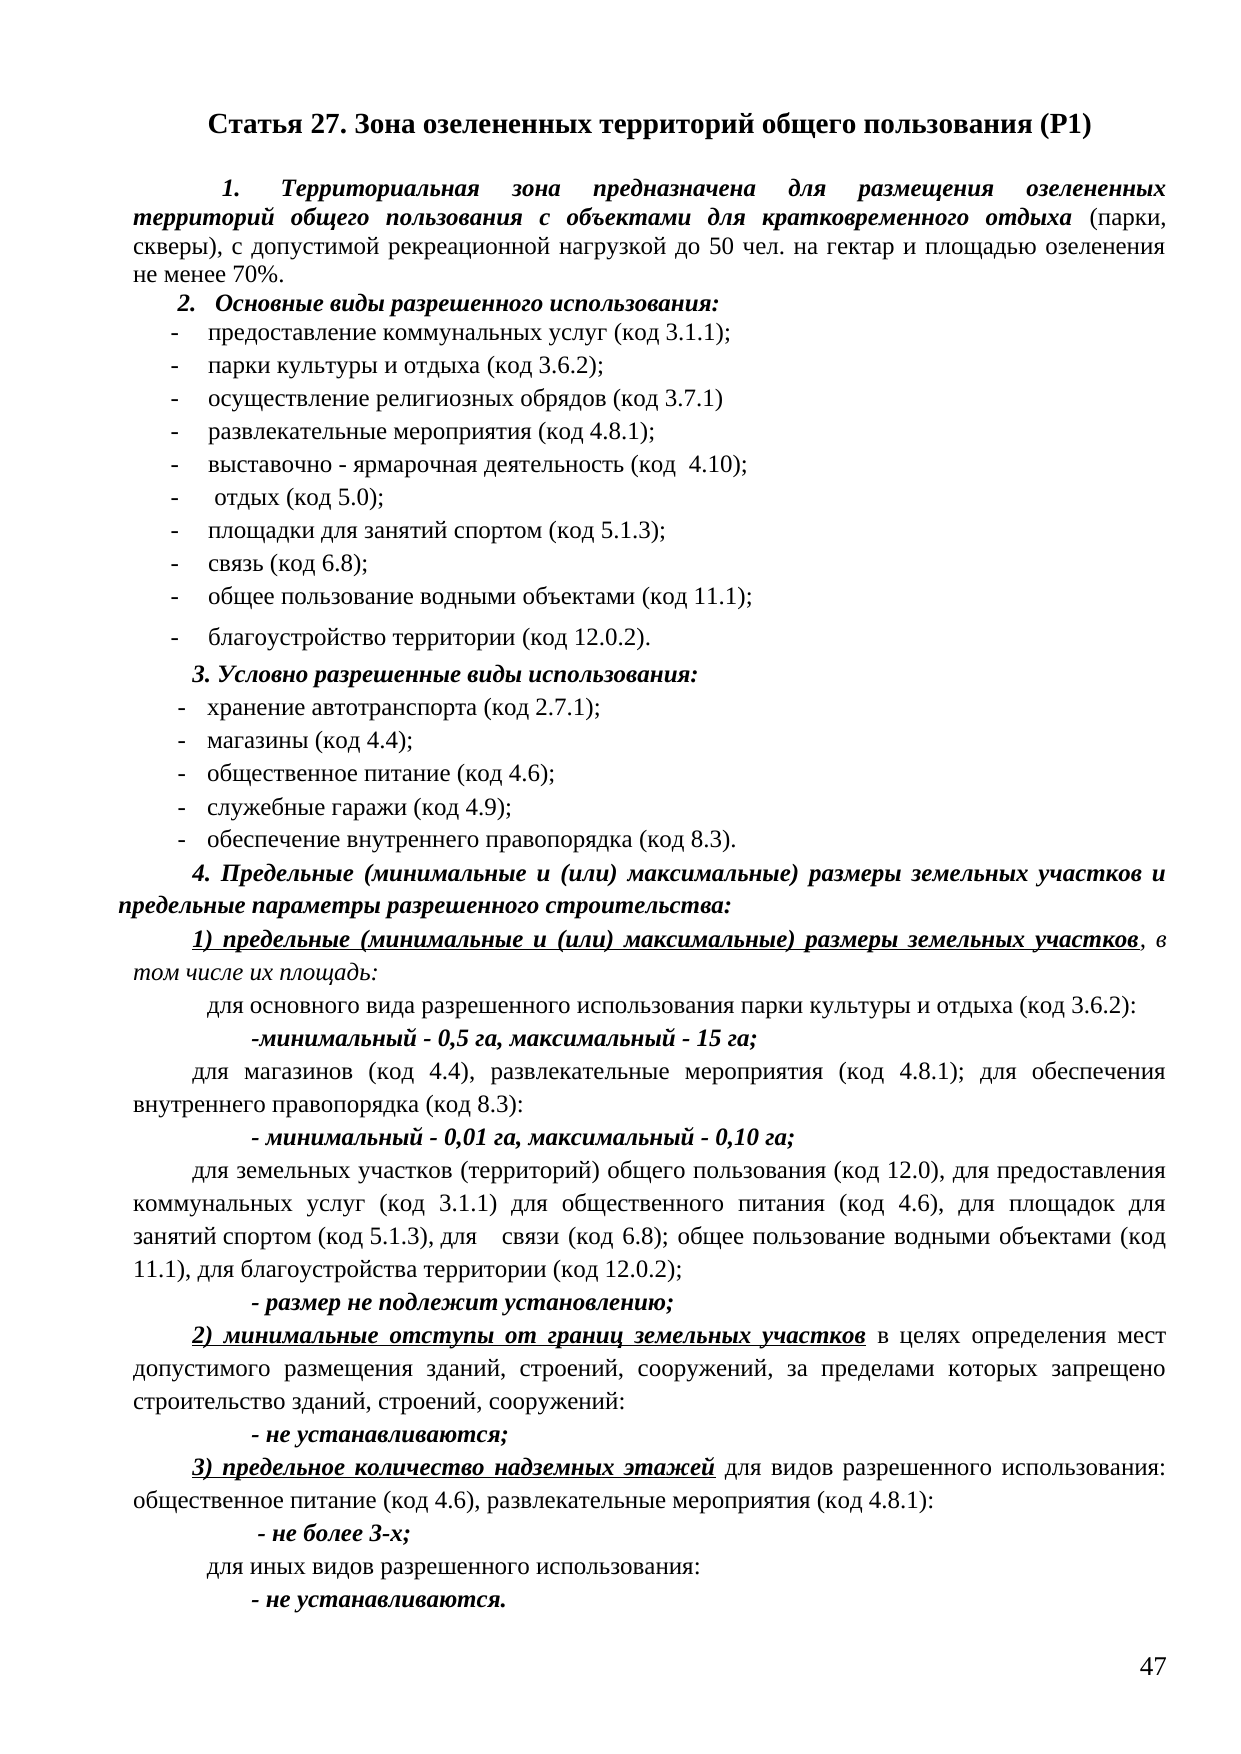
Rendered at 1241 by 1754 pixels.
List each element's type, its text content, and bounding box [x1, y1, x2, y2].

list осуществление религиозных обрядов (код 3.7.1) [170, 383, 1167, 412]
list Основные виды разрешенного использования: [177, 288, 1167, 317]
list Территориальная зона предназначена для размещения озелененных территорий общего пользования с объектами для кратковременного отдыха (парки, скверы), с допустимой рекреационной нагрузкой до 50 чел. на гектар и площадью озеленения не менее 70%. [133, 173, 1167, 288]
text 2) минимальные отступы от границ земельных участков в целях определения мест допустимого размещения зданий, строений, сооружений, за пределами которых запрещено строительство зданий, строений, сооружений: [133, 1320, 1167, 1415]
text 3. Условно разрешенные виды использования: [133, 659, 1167, 688]
list общественное питание (код 4.6); [177, 758, 1167, 787]
text - не устанавливаются. [148, 1584, 1167, 1613]
text 1) предельные (минимальные и (или) максимальные) размеры земельных участков, в том числе их площадь: [133, 924, 1167, 985]
text 4. Предельные (минимальные и (или) максимальные) размеры земельных участков и предельные параметры разрешенного строительства: [118, 858, 1167, 919]
text - размер не подлежит установлению; [148, 1287, 1167, 1316]
list парки культуры и отдыха (код 3.6.2); [170, 350, 1167, 379]
list развлекательные мероприятия (код 4.8.1); [170, 416, 1167, 445]
subtitle Статья 27. Зона озелененных территорий общего пользования (Р1) [133, 106, 1167, 140]
text -минимальный - 0,5 га, максимальный - 15 га; [148, 1023, 1167, 1051]
text для основного вида разрешенного использования парки культуры и отдыха (код 3.6.2): [207, 990, 1167, 1018]
list служебные гаражи (код 4.9); [177, 792, 1167, 820]
list связь (код 6.8); [170, 548, 1167, 577]
text - не более 3-х; [148, 1518, 1167, 1547]
list общее пользование водными объектами (код 11.1); [170, 581, 1167, 610]
text - минимальный - 0,01 га, максимальный - 0,10 га; [148, 1122, 1167, 1151]
list хранение автотранспорта (код 2.7.1); [177, 692, 1167, 721]
text для иных видов разрешенного использования: [133, 1551, 1167, 1580]
text - не устанавливаются; [148, 1419, 1167, 1448]
text 3) предельное количество надземных этажей для видов разрешенного использования: общественное питание (код 4.6), развлекательные мероприятия (код 4.8.1): [133, 1452, 1167, 1514]
list обеспечение внутреннего правопорядка (код 8.3). [177, 824, 1167, 853]
list благоустройство территории (код 12.0.2). [170, 622, 1167, 651]
list предоставление коммунальных услуг (код 3.1.1); [170, 317, 1167, 346]
text для земельных участков (территорий) общего пользования (код 12.0), для предоставления коммунальных услуг (код 3.1.1) для общественного питания (код 4.6), для площадок для занятий спортом (код 5.1.3), для связи (код 6.8); общее пользование водными объектами (код 11.1), для благоустройства территории (код 12.0.2); [133, 1155, 1167, 1283]
list площадки для занятий спортом (код 5.1.3); [170, 515, 1167, 544]
list отдых (код 5.0); [170, 482, 1167, 511]
list выставочно - ярмарочная деятельность (код 4.10); [170, 449, 1167, 478]
list магазины (код 4.4); [177, 726, 1167, 754]
text для магазинов (код 4.4), развлекательные мероприятия (код 4.8.1); для обеспечения внутреннего правопорядка (код 8.3): [133, 1056, 1167, 1117]
